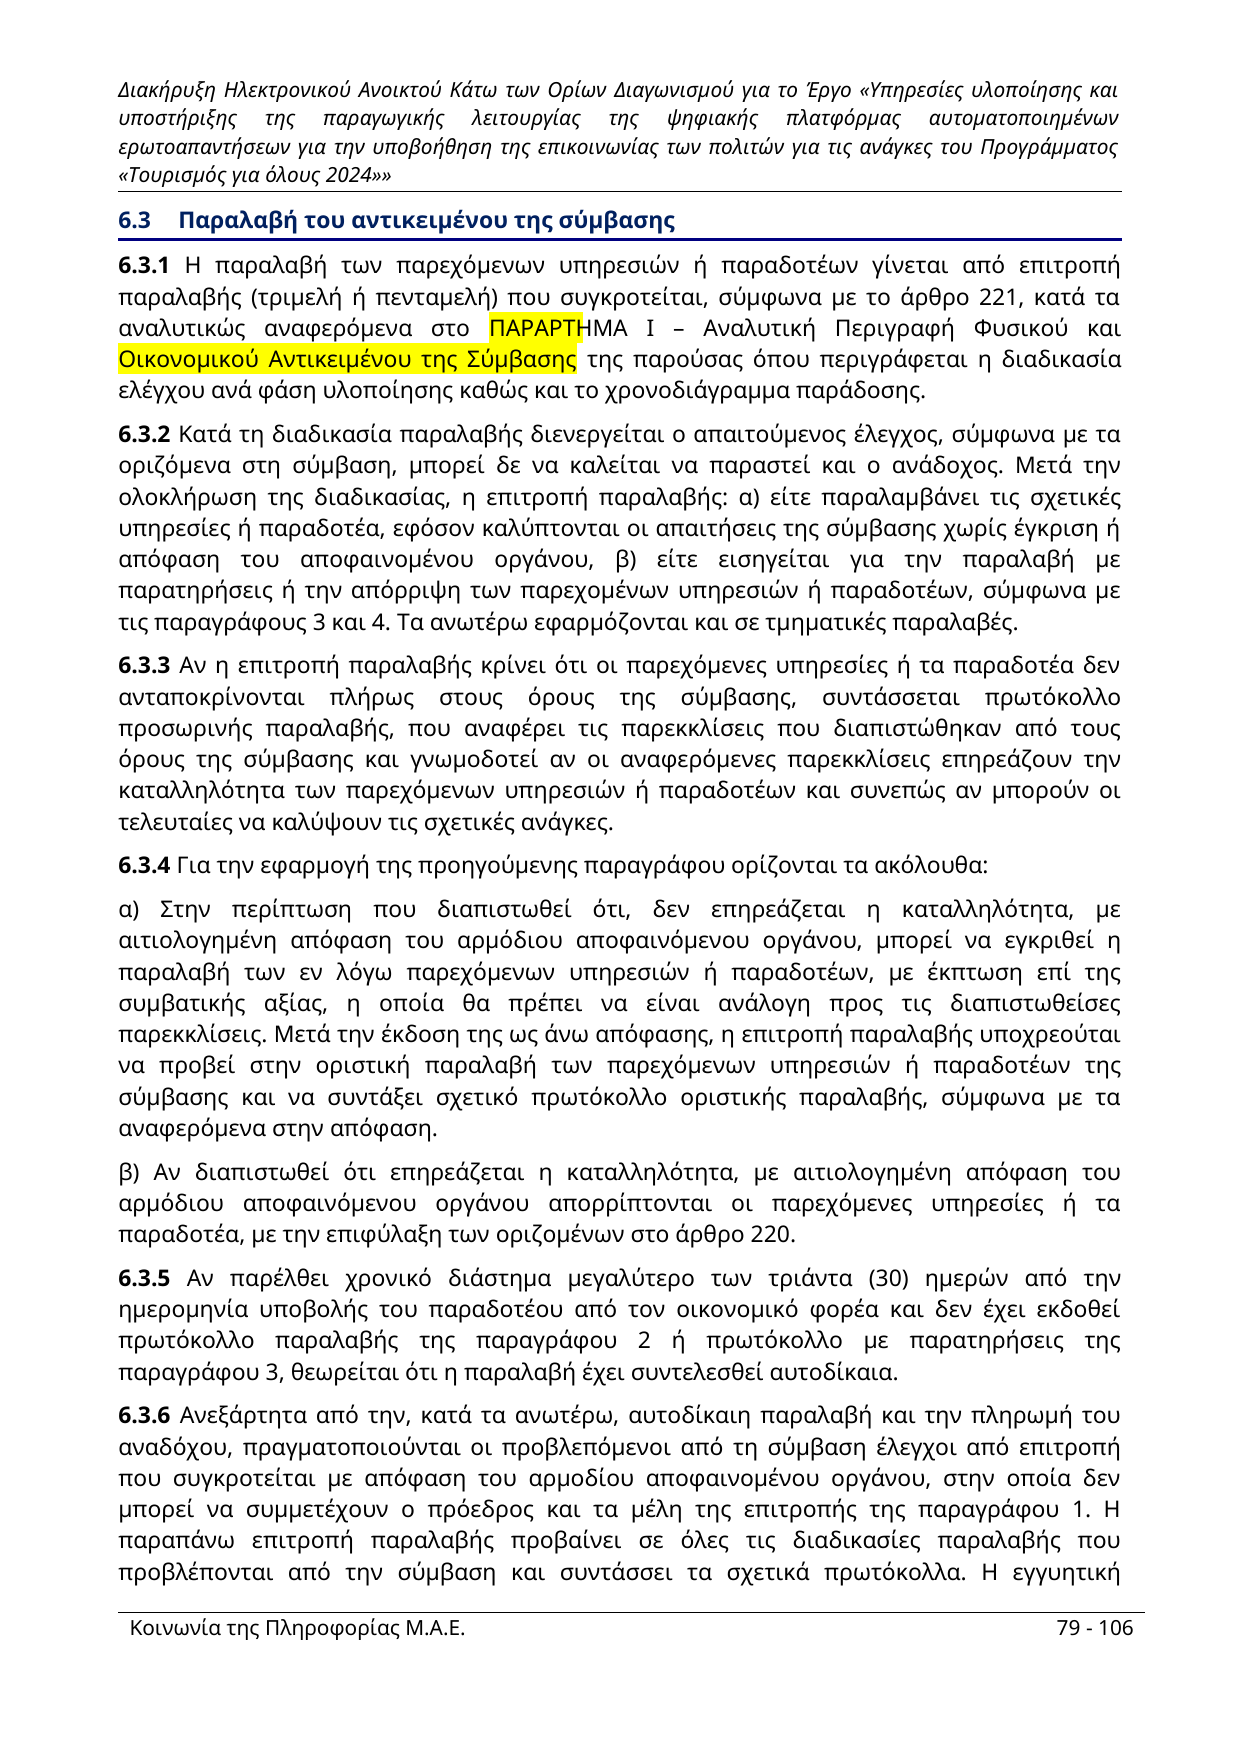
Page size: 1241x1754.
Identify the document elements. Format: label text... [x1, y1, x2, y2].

text 6.3.5 Αν παρέλθει χρονικό διάστημα μεγαλύτερο των τριάντα (30) ημερών από την ημερομηνία υποβολής του παραδοτέου από τον οικονομικό φορέα και δεν έχει εκδοθεί πρωτόκολλο παραλαβής της παραγράφου 2 ή πρωτόκολλο με παρατηρήσεις της παραγράφου 3, θεωρείται ότι η παραλαβή έχει συντελεσθεί αυτοδίκαια. [118, 1262, 1122, 1387]
text α) Στην περίπτωση που διαπιστωθεί ότι, δεν επηρεάζεται η καταλληλότητα, με αιτιολογημένη απόφαση του αρμόδιου αποφαινόμενου οργάνου, μπορεί να εγκριθεί η παραλαβή των εν λόγω παρεχόμενων υπηρεσιών ή παραδοτέων, με έκπτωση επί της συμβατικής αξίας, η οποία θα πρέπει να είναι ανάλογη προς τις διαπιστωθείσες παρεκκλίσεις. Μετά την έκδοση της ως άνω απόφασης, η επιτροπή παραλαβής υποχρεούται να προβεί στην οριστική παραλαβή των παρεχόμενων υπηρεσιών ή παραδοτέων της σύμβασης και να συντάξει σχετικό πρωτόκολλο οριστικής παραλαβής, σύμφωνα με τα αναφερόμενα στην απόφαση. [118, 893, 1122, 1143]
text 6.3.4 Για την εφαρμογή της προηγούμενης παραγράφου ορίζονται τα ακόλουθα: [118, 849, 1122, 880]
text 6.3.2 Κατά τη διαδικασία παραλαβής διενεργείται ο απαιτούμενος έλεγχος, σύμφωνα με τα οριζόμενα στη σύμβαση, μπορεί δε να καλείται να παραστεί και ο ανάδοχος. Μετά την ολοκλήρωση της διαδικασίας, η επιτροπή παραλαβής: α) είτε παραλαμβάνει τις σχετικές υπηρεσίες ή παραδοτέα, εφόσον καλύπτονται οι απαιτήσεις της σύμβασης χωρίς έγκριση ή απόφαση του αποφαινομένου οργάνου, β) είτε εισηγείται για την παραλαβή με παρατηρήσεις ή την απόρριψη των παρεχομένων υπηρεσιών ή παραδοτέων, σύμφωνα με τις παραγράφους 3 και 4. Τα ανωτέρω εφαρμόζονται και σε τμηματικές παραλαβές. [118, 418, 1122, 637]
text 6.3.1 Η παραλαβή των παρεχόμενων υπηρεσιών ή παραδοτέων γίνεται από επιτροπή παραλαβής (τριμελή ή πενταμελή) που συγκροτείται, σύμφωνα με το άρθρο 221, κατά τα αναλυτικώς αναφερόμενα στο ΠΑΡΑΡΤΗΜΑ Ι – Αναλυτική Περιγραφή Φυσικού και Οικονομικού Αντικειμένου της Σύμβασης της παρούσας όπου περιγράφεται η διαδικασία ελέγχου ανά φάση υλοποίησης καθώς και το χρονοδιάγραμμα παράδοσης. [118, 249, 1122, 405]
text 6.3.3 Αν η επιτροπή παραλαβής κρίνει ότι οι παρεχόμενες υπηρεσίες ή τα παραδοτέα δεν ανταποκρίνονται πλήρως στους όρους της σύμβασης, συντάσσεται πρωτόκολλο προσωρινής παραλαβής, που αναφέρει τις παρεκκλίσεις που διαπιστώθηκαν από τους όρους της σύμβασης και γνωμοδοτεί αν οι αναφερόμενες παρεκκλίσεις επηρεάζουν την καταλληλότητα των παρεχόμενων υπηρεσιών ή παραδοτέων και συνεπώς αν μπορούν οι τελευταίες να καλύψουν τις σχετικές ανάγκες. [118, 649, 1122, 837]
subtitle Παραλαβή του αντικειμένου της σύμβασης [118, 204, 1122, 238]
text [118, 1399, 1122, 1587]
text β) Αν διαπιστωθεί ότι επηρεάζεται η καταλληλότητα, με αιτιολογημένη απόφαση του αρμόδιου αποφαινόμενου οργάνου απορρίπτονται οι παρεχόμενες υπηρεσίες ή τα παραδοτέα, με την επιφύλαξη των οριζομένων στο άρθρο 220. [118, 1155, 1122, 1249]
